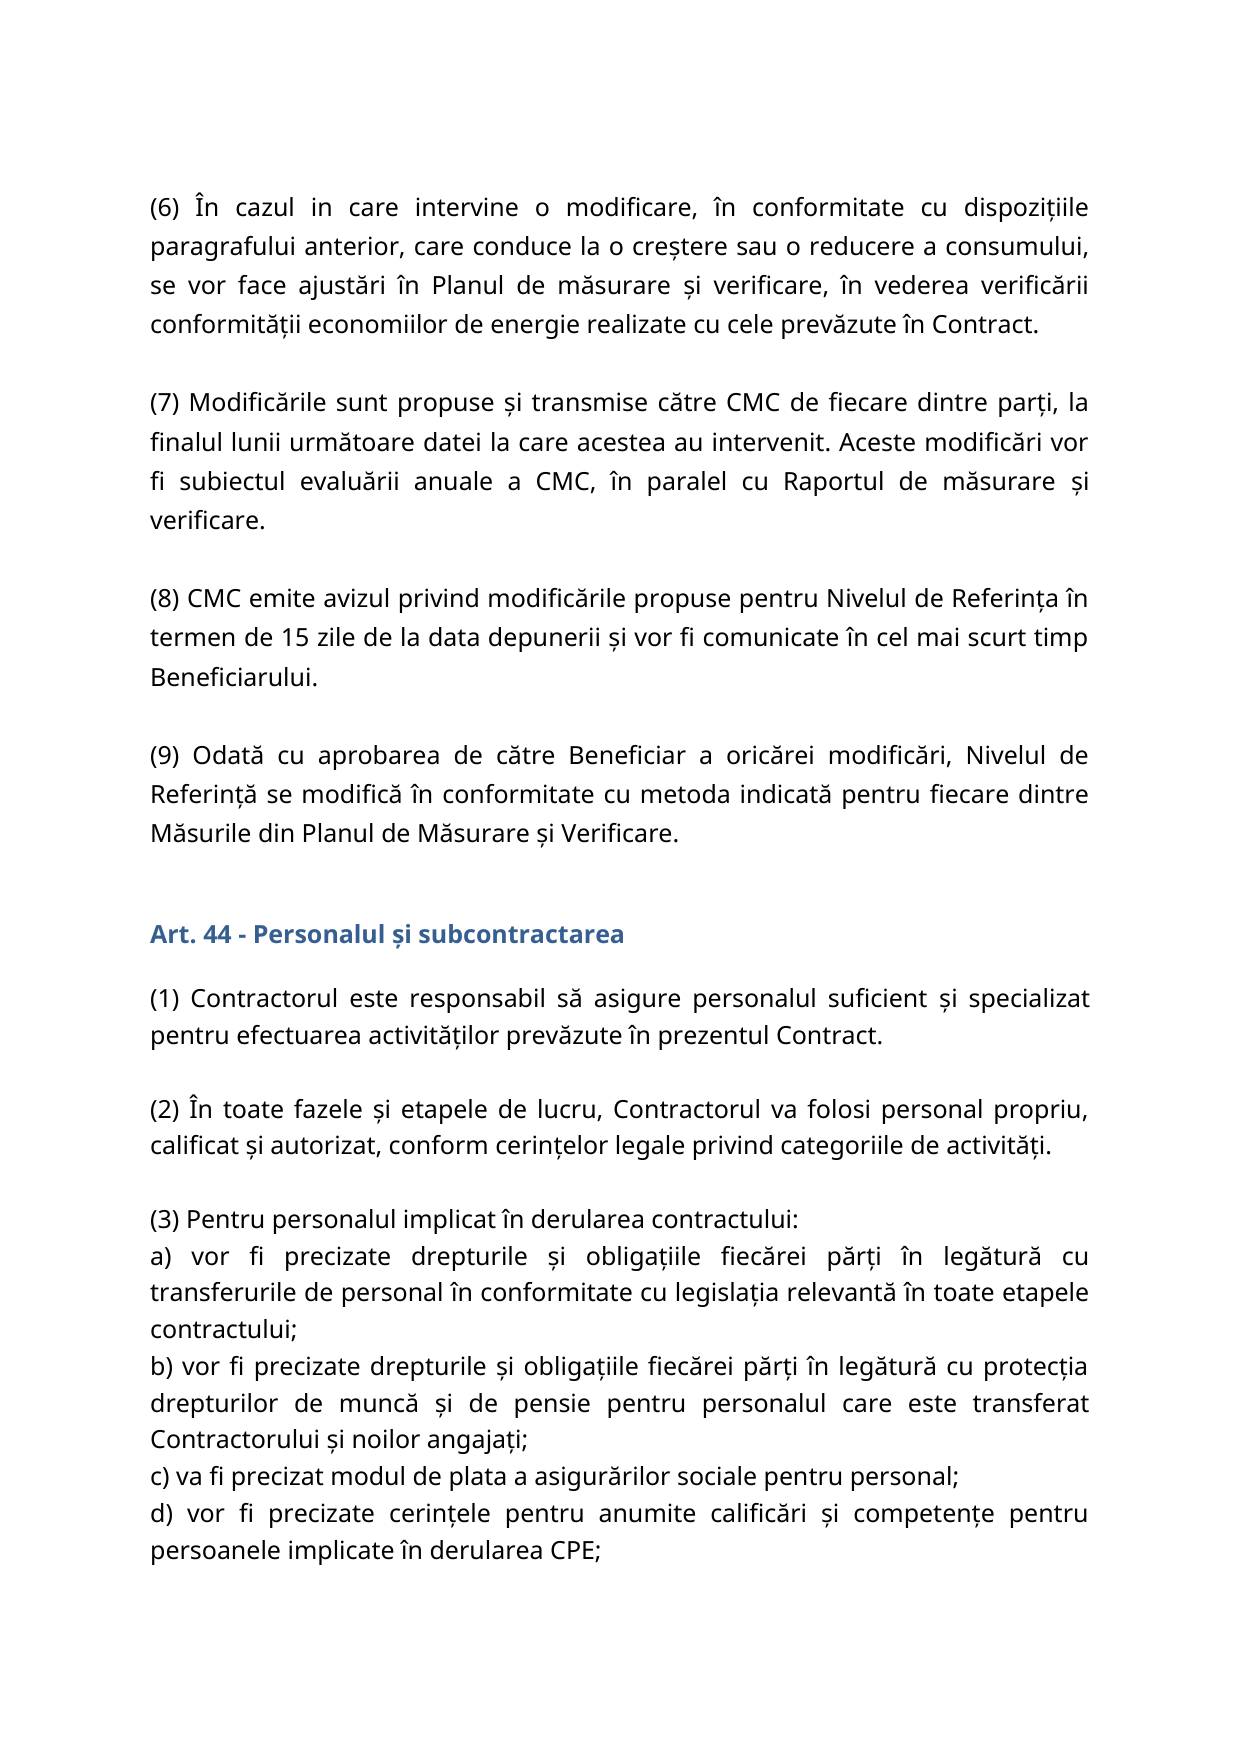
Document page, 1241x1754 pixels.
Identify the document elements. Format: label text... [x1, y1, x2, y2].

text b) vor fi precizate drepturile și obligațiile fiecărei părți în legătură cu protecția drepturilor de muncă și de pensie pentru personalul care este transferat Contractorului și noilor angajați; [150, 1349, 1090, 1456]
text (2) În toate fazele și etapele de lucru, Contractorul va folosi personal propriu, calificat și autorizat, conform cerințelor legale privind categoriile de activități. [150, 1091, 1090, 1162]
subtitle Art. 44 - Personalul și subcontractarea [150, 917, 1090, 951]
text c) va fi precizat modul de plata a asigurărilor sociale pentru personal; [150, 1459, 1090, 1493]
text (8) CMC emite avizul privind modificările propuse pentru Nivelul de Referința în termen de 15 zile de la data depunerii și vor fi comunicate în cel mai scurt timp Beneficiarului. [150, 581, 1090, 693]
text (7) Modificările sunt propuse și transmise către CMC de fiecare dintre parți, la finalul lunii următoare datei la care acestea au intervenit. Aceste modificări vor fi subiectul evaluării anuale a CMC, în paralel cu Raportul de măsurare şi verificare. [150, 385, 1090, 537]
text d) vor fi precizate cerințele pentru anumite calificări și competențe pentru persoanele implicate în derularea CPE; [150, 1496, 1090, 1567]
text a) vor fi precizate drepturile și obligațiile fiecărei părți în legătură cu transferurile de personal în conformitate cu legislația relevantă în toate etapele contractului; [150, 1238, 1090, 1346]
text (3) Pentru personalul implicat în derularea contractului: [150, 1202, 1090, 1236]
text (6) În cazul in care intervine o modificare, în conformitate cu dispozițiile paragrafului anterior, care conduce la o creștere sau o reducere a consumului, se vor face ajustări în Planul de măsurare şi verificare, în vederea verificării conformității economiilor de energie realizate cu cele prevăzute în Contract. [150, 189, 1090, 341]
text (9) Odată cu aprobarea de către Beneficiar a oricărei modificări, Nivelul de Referință se modifică în conformitate cu metoda indicată pentru fiecare dintre Măsurile din Planul de Măsurare și Verificare. [150, 737, 1090, 850]
text (1) Contractorul este responsabil să asigure personalul suficient şi specializat pentru efectuarea activităților prevăzute în prezentul Contract. [150, 981, 1090, 1052]
